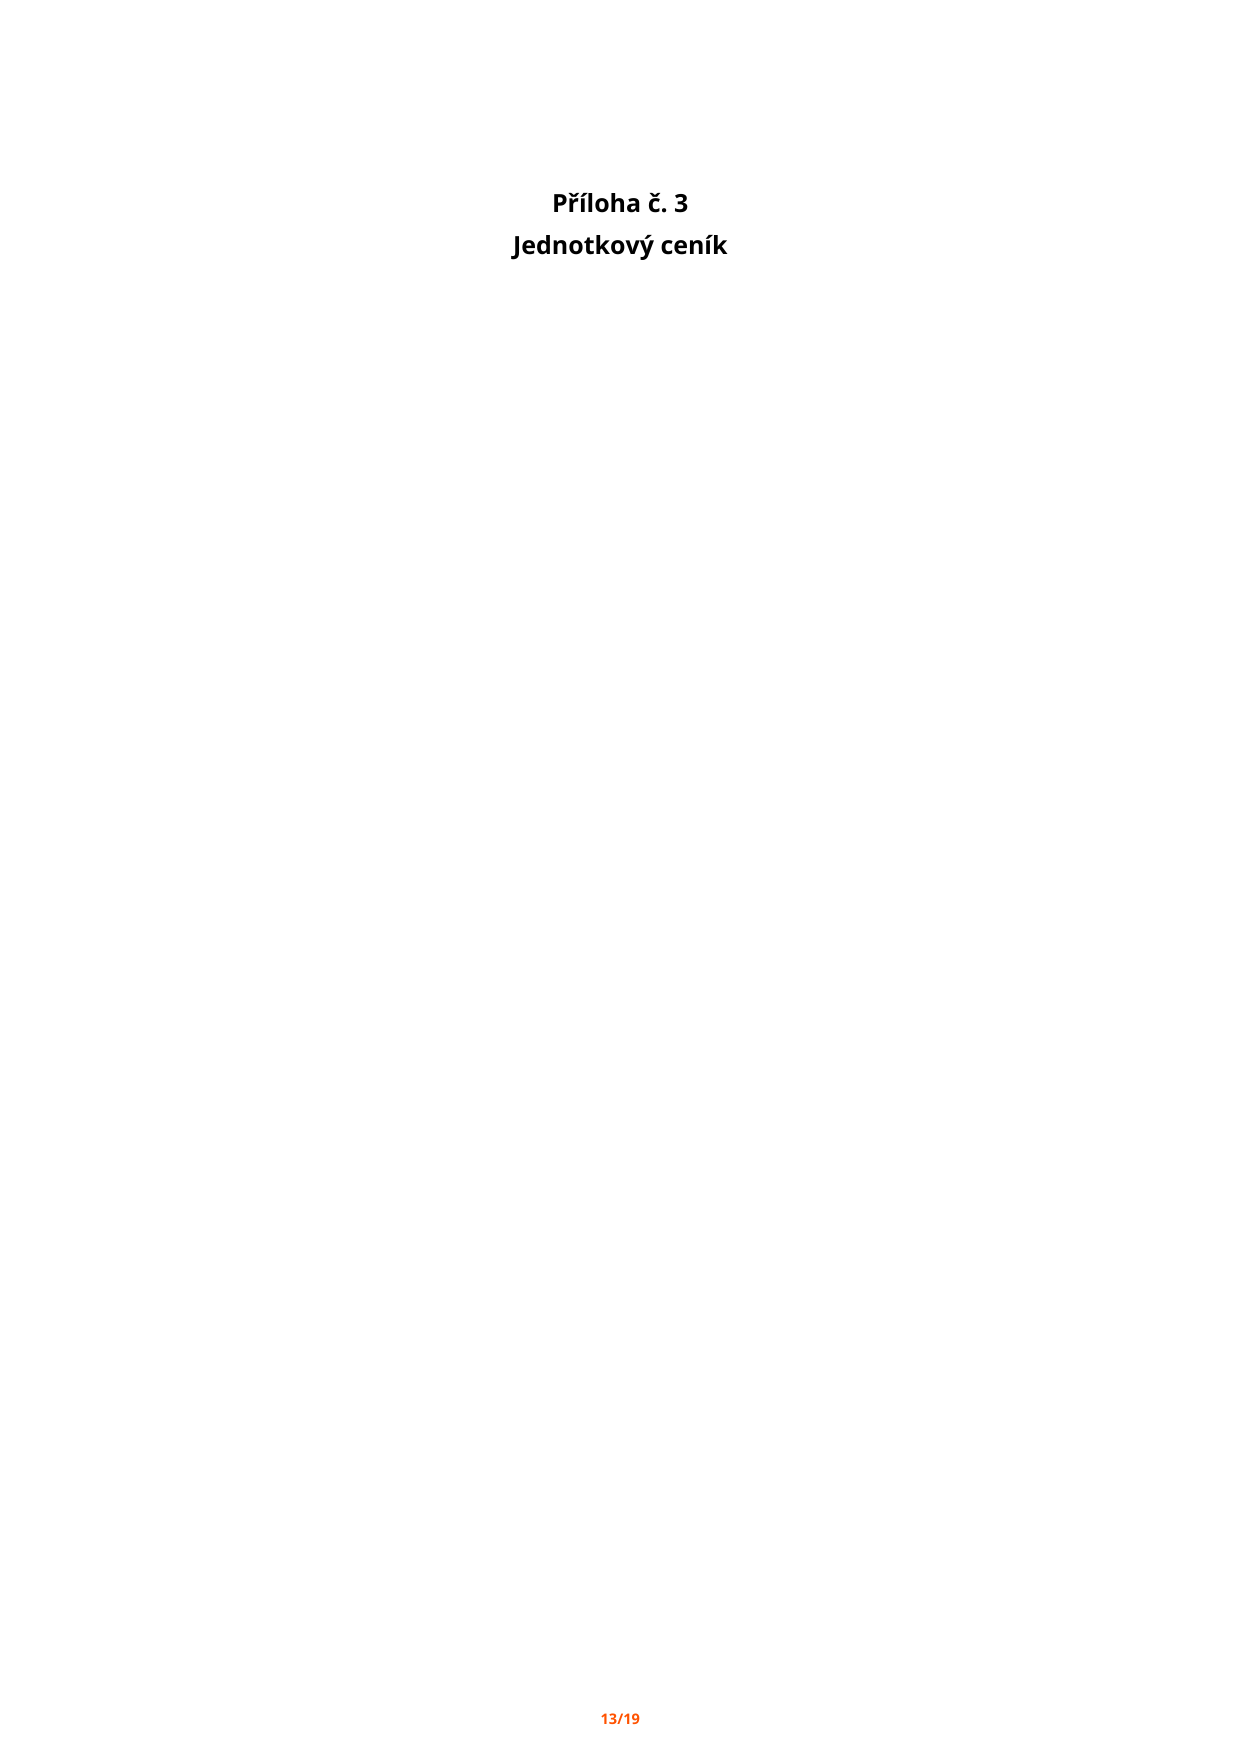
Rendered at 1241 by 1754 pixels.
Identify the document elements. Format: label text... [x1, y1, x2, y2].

text Příloha č. 3 [148, 189, 1093, 218]
text Jednotkový ceník [148, 231, 1093, 260]
